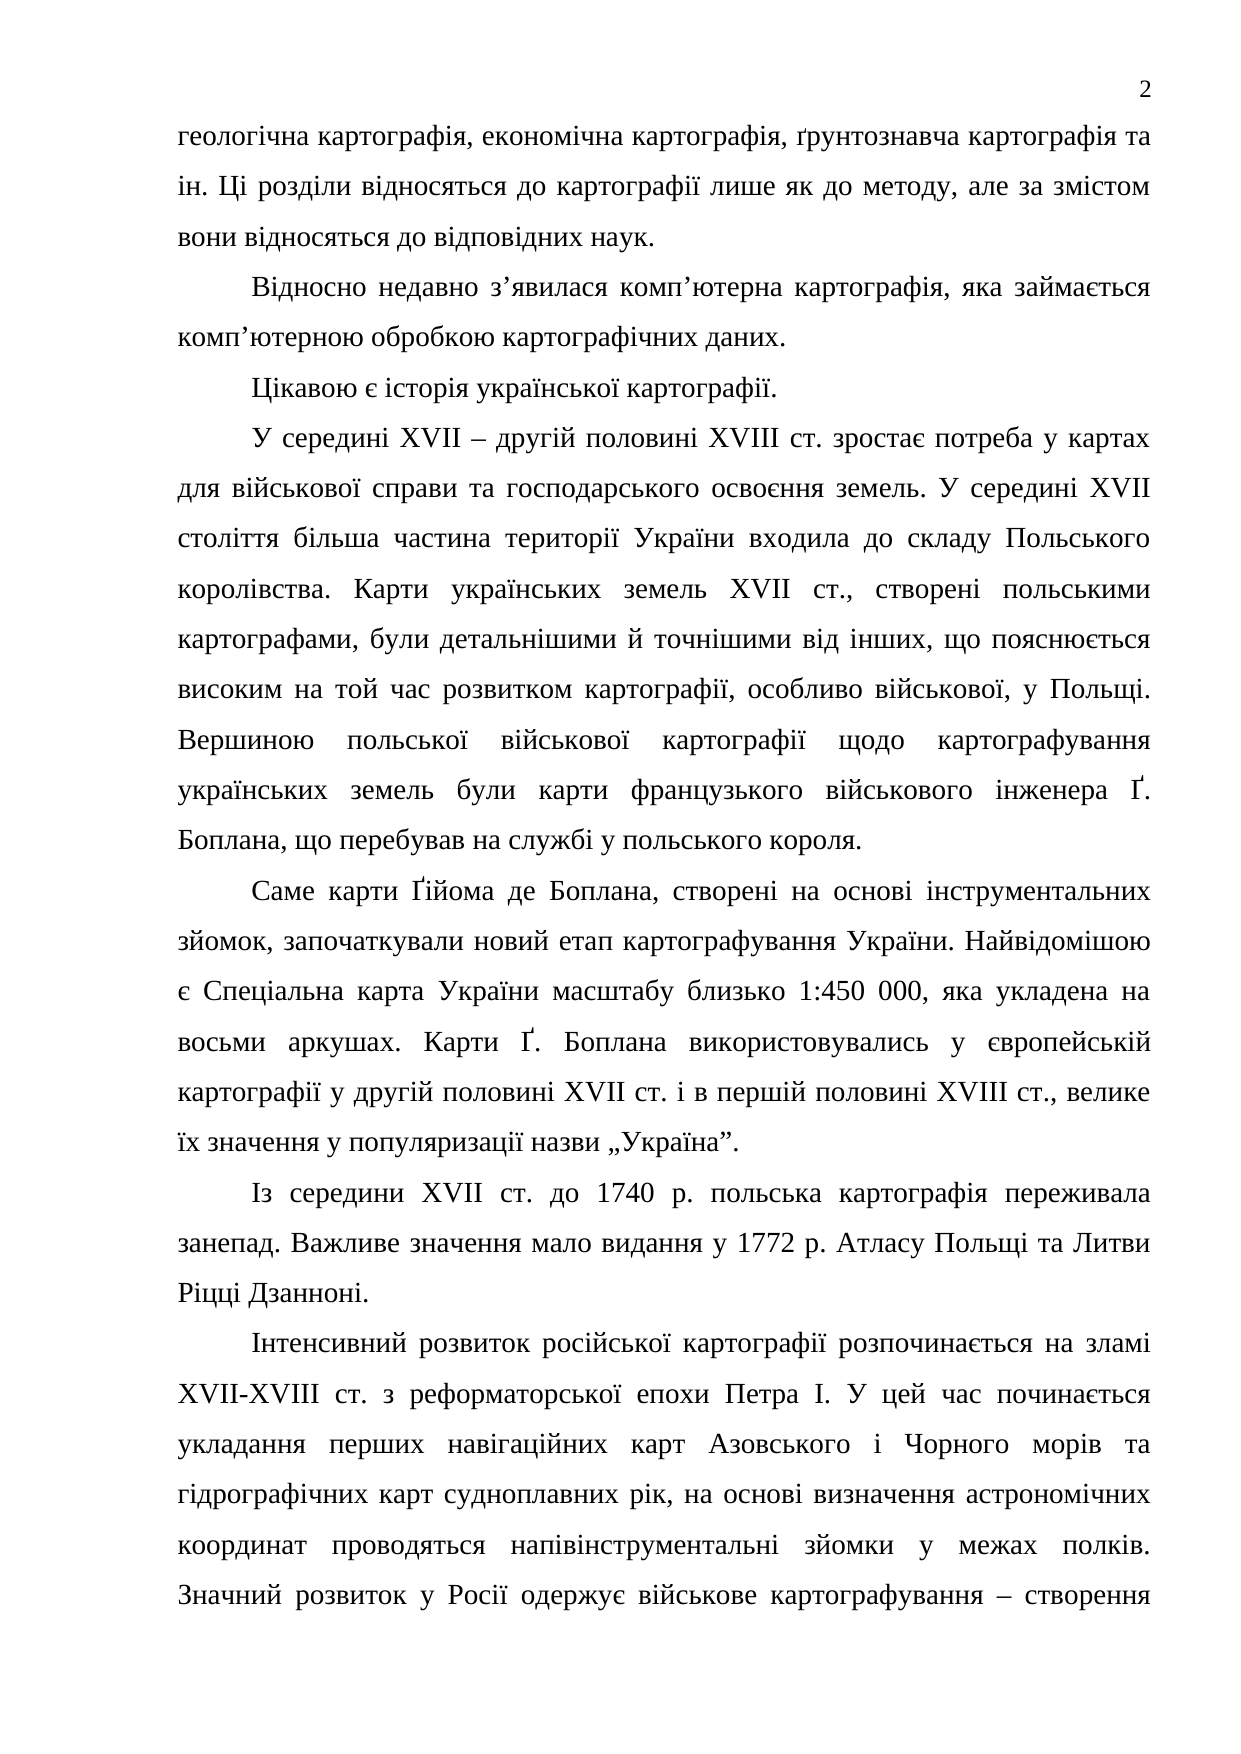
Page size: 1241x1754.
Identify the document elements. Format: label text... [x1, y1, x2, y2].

text У середині XVII – другій половині XVIII ст. зростає потреба у картах для військової справи та господарського освоєння земель. У середині XVII століття більша частина території України входила до складу Польського королівства. Карти українських земель XVII ст., створені польськими картографами, були детальнішими й точнішими від інших, що пояснюється високим на той час розвитком картографії, особливо військової, у Польщі. Вершиною польської військової картографії щодо картографування українських земель були карти французького військового інженера Ґ. Боплана, що перебував на службі у польського короля. [177, 420, 1152, 856]
text Цікавою є історія української картографії. [177, 370, 1152, 403]
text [177, 118, 1152, 252]
text Саме карти Ґійома де Боплана, створені на основі інструментальних зйомок, започаткували новий етап картографування України. Найвідомішою є Спеціальна карта України масштабу близько 1:450 000, яка укладена на восьми аркушах. Карти Ґ. Боплана використовувались у європейській картографії у другій половині XVII ст. і в першій половині XVIII ст., велике їх значення у популяризації назви „Україна”. [177, 873, 1152, 1158]
text Відносно недавно з’явилася комп’ютерна картографія, яка займається комп’ютерною обробкою картографічних даних. [177, 269, 1152, 353]
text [177, 1326, 1152, 1611]
text Із середини XVII ст. до 1740 р. польська картографія переживала занепад. Важливе значення мало видання у 1772 р. Атласу Польщі та Литви Ріцці Дзанноні. [177, 1175, 1152, 1309]
